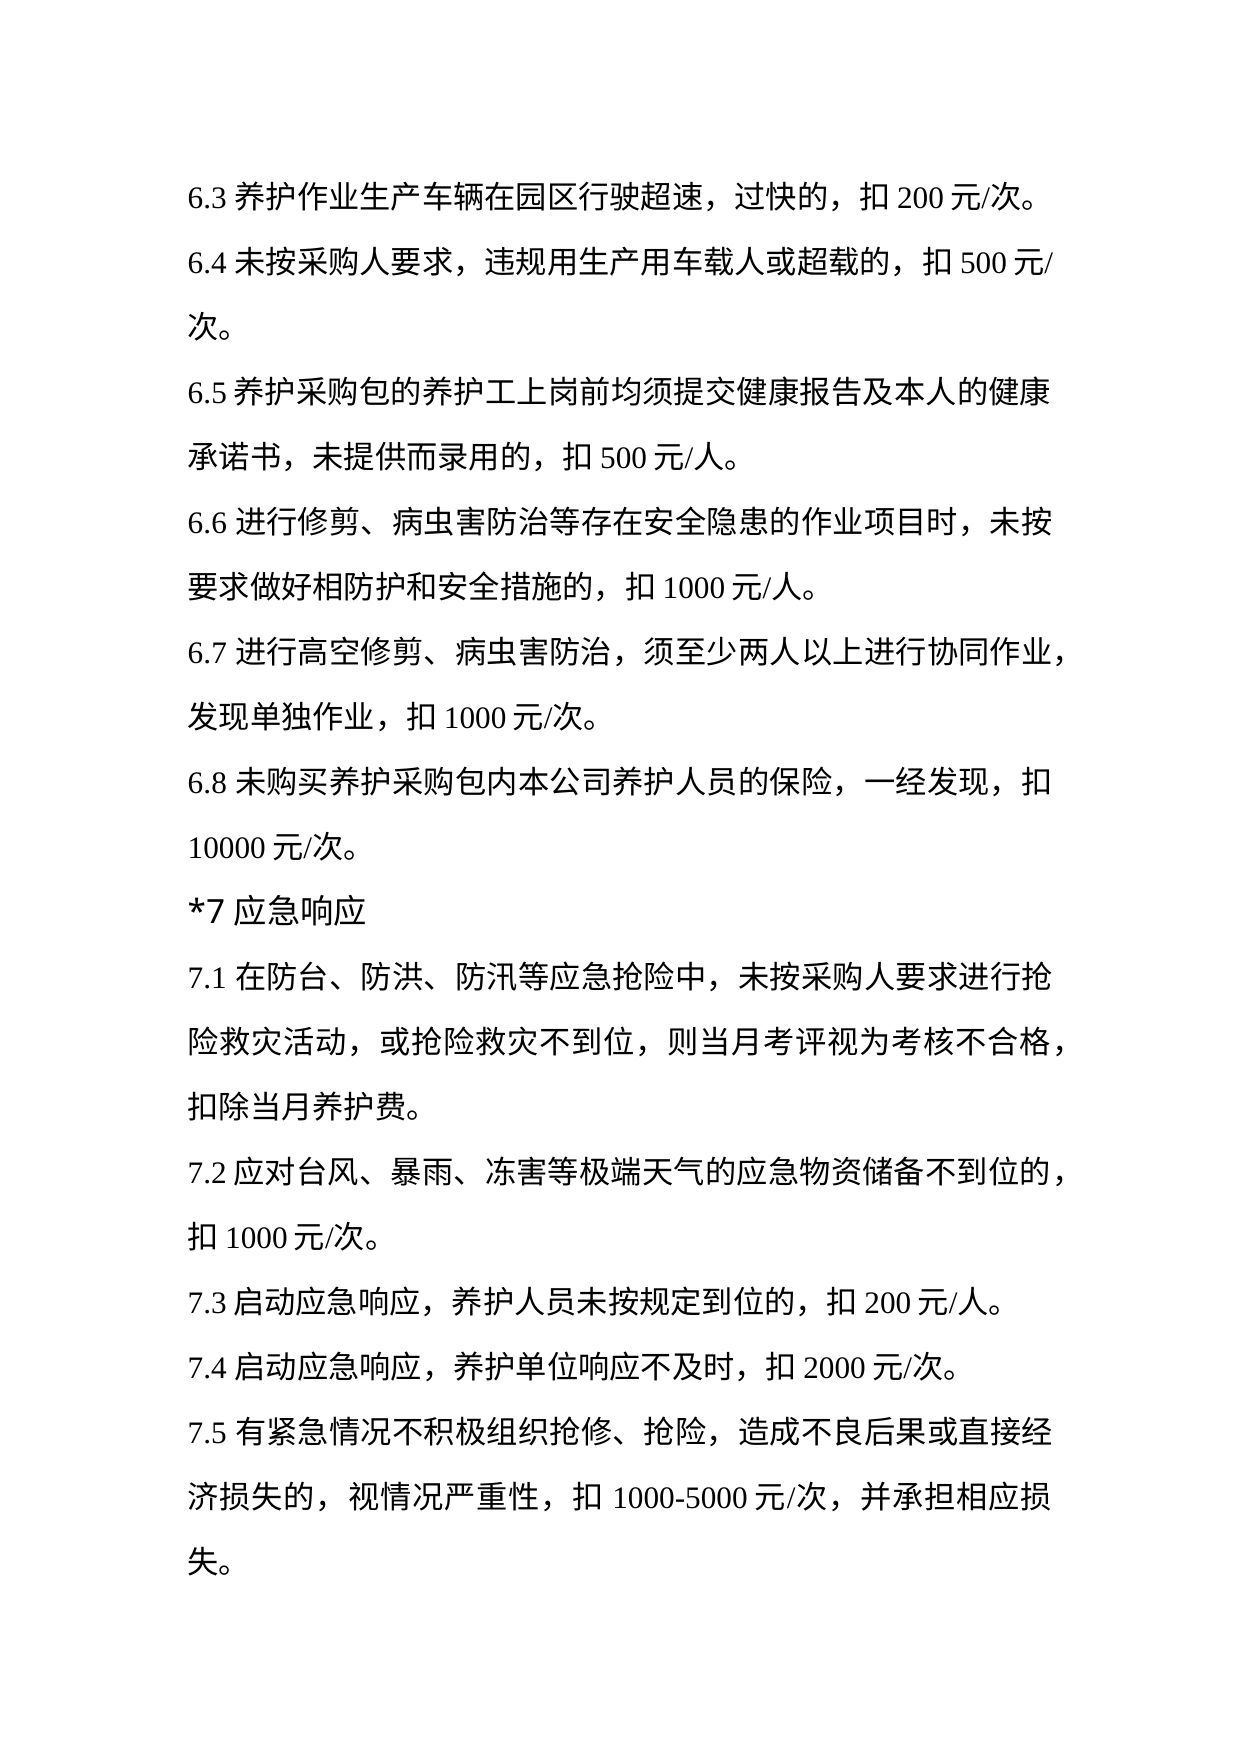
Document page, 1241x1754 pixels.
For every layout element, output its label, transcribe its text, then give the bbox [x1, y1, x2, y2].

text 7.5 有紧急情况不积极组织抢修、抢险，造成不良后果或直接经济损失的，视情况严重性，扣1000-5000元/次，并承担相应损失。 [187, 1397, 1053, 1592]
text 6.7 进行高空修剪、病虫害防治，须至少两人以上进行协同作业，发现单独作业，扣1000元/次。 [187, 617, 1053, 747]
text *7 应急响应 [187, 877, 1053, 942]
text 6.8 未购买养护采购包内本公司养护人员的保险，一经发现，扣10000元/次。 [187, 747, 1053, 877]
text 7.3启动应急响应，养护人员未按规定到位的，扣200元/人。 [187, 1267, 1053, 1332]
text 6.3 养护作业生产车辆在园区行驶超速，过快的，扣200元/次。 [187, 162, 1053, 227]
text 7.1 在防台、防洪、防汛等应急抢险中，未按采购人要求进行抢险救灾活动，或抢险救灾不到位，则当月考评视为考核不合格，扣除当月养护费。 [187, 942, 1053, 1137]
text 6.4 未按采购人要求，违规用生产用车载人或超载的，扣500元/次。 [187, 227, 1053, 357]
text 6.5养护采购包的养护工上岗前均须提交健康报告及本人的健康承诺书，未提供而录用的，扣500元/人。 [187, 357, 1053, 487]
text 7.4 启动应急响应，养护单位响应不及时，扣2000元/次。 [187, 1332, 1053, 1397]
text 6.6 进行修剪、病虫害防治等存在安全隐患的作业项目时，未按要求做好相防护和安全措施的，扣1000元/人。 [187, 487, 1053, 617]
text 7.2应对台风、暴雨、冻害等极端天气的应急物资储备不到位的，扣1000元/次。 [187, 1137, 1053, 1267]
